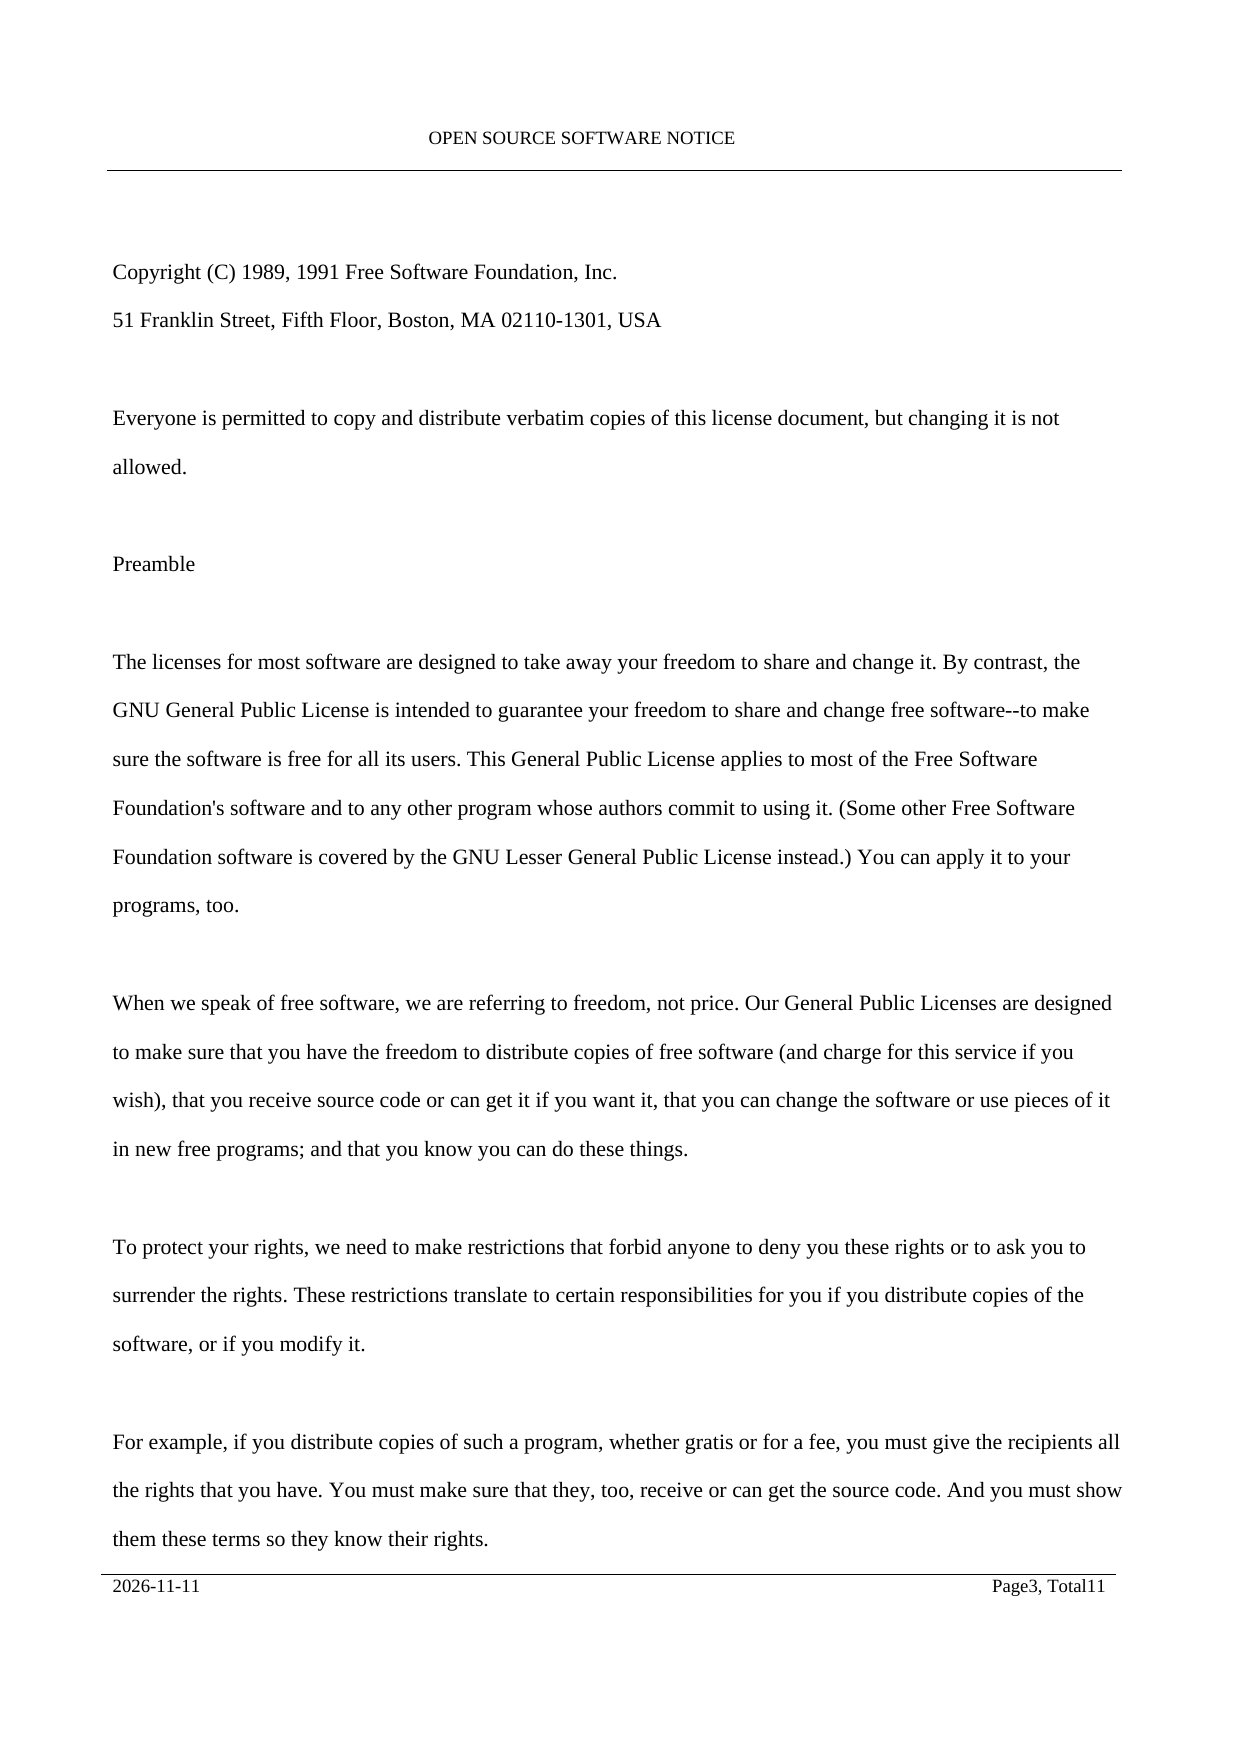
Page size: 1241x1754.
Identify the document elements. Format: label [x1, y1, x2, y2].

text [112, 206, 1128, 1555]
